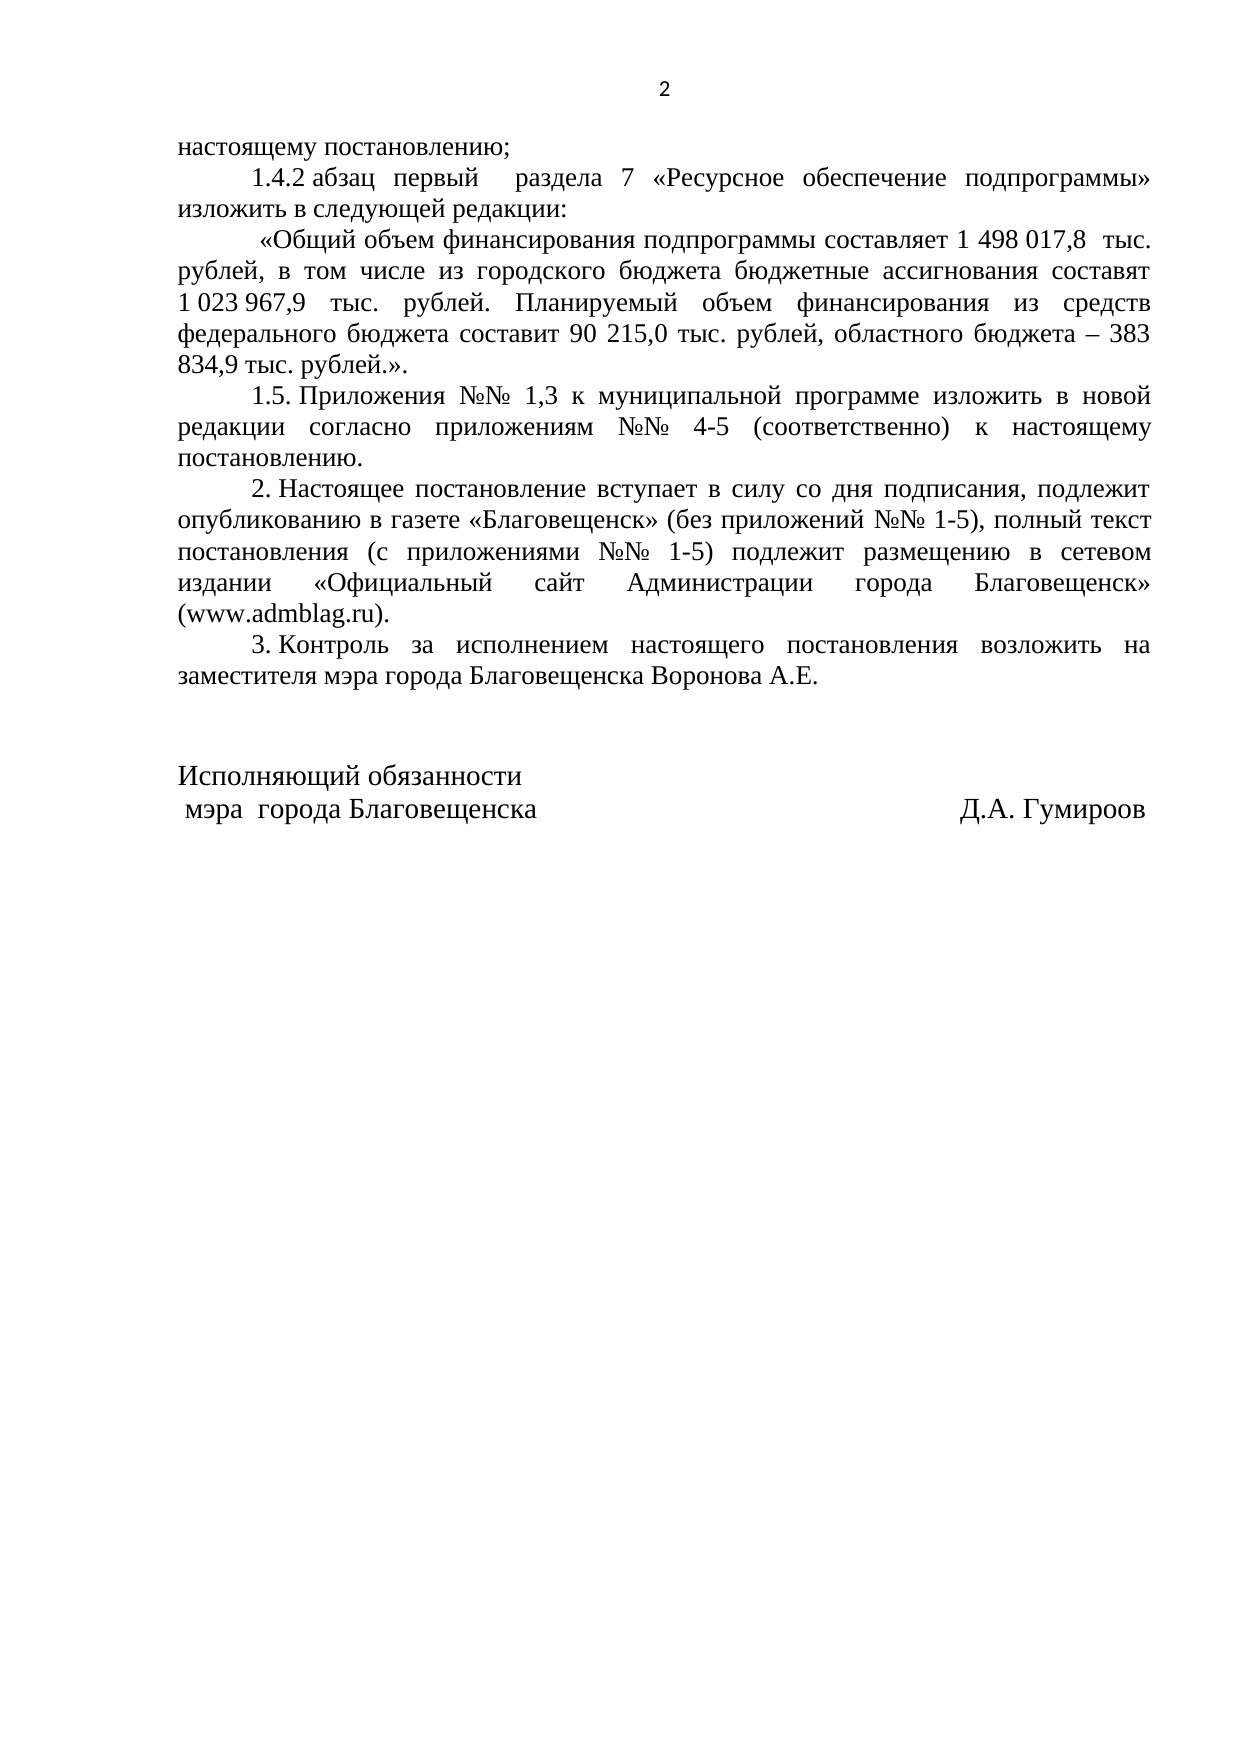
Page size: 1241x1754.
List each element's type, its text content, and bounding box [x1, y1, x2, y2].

text 1.4.2 абзац первый раздела 7 «Ресурсное обеспечение подпрограммы» изложить в следующей редакции: [177, 161, 1152, 223]
text 3. Контроль за исполнением настоящего постановления возложить на заместителя мэра города Благовещенска Воронова А.Е. [177, 628, 1152, 691]
text «Общий объем финансирования подпрограммы составляет 1 498 017,8 тыс. рублей, в том числе из городского бюджета бюджетные ассигнования составят 1 023 967,9 тыс. рублей. Планируемый объем финансирования из средств федерального бюджета составит 90 215,0 тыс. рублей, областного бюджета – 383 834,9 тыс. рублей.». [177, 223, 1152, 379]
text 1.5. Приложения №№ 1,3 к муниципальной программе изложить в новой редакции согласно приложениям №№ 4-5 (соответственно) к настоящему постановлению. [177, 379, 1152, 472]
text 2. Настоящее постановление вступает в силу со дня подписания, подлежит опубликованию в газете «Благовещенск» (без приложений №№ 1-5), полный текст постановления (с приложениями №№ 1-5) подлежит размещению в сетевом издании «Официальный сайт Администрации города Благовещенск» (www.admblag.ru). [177, 472, 1152, 628]
text Исполняющий обязанности [177, 758, 1152, 791]
text мэра города Благовещенска Д.А. Гумироов [177, 791, 1152, 825]
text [177, 130, 1152, 161]
